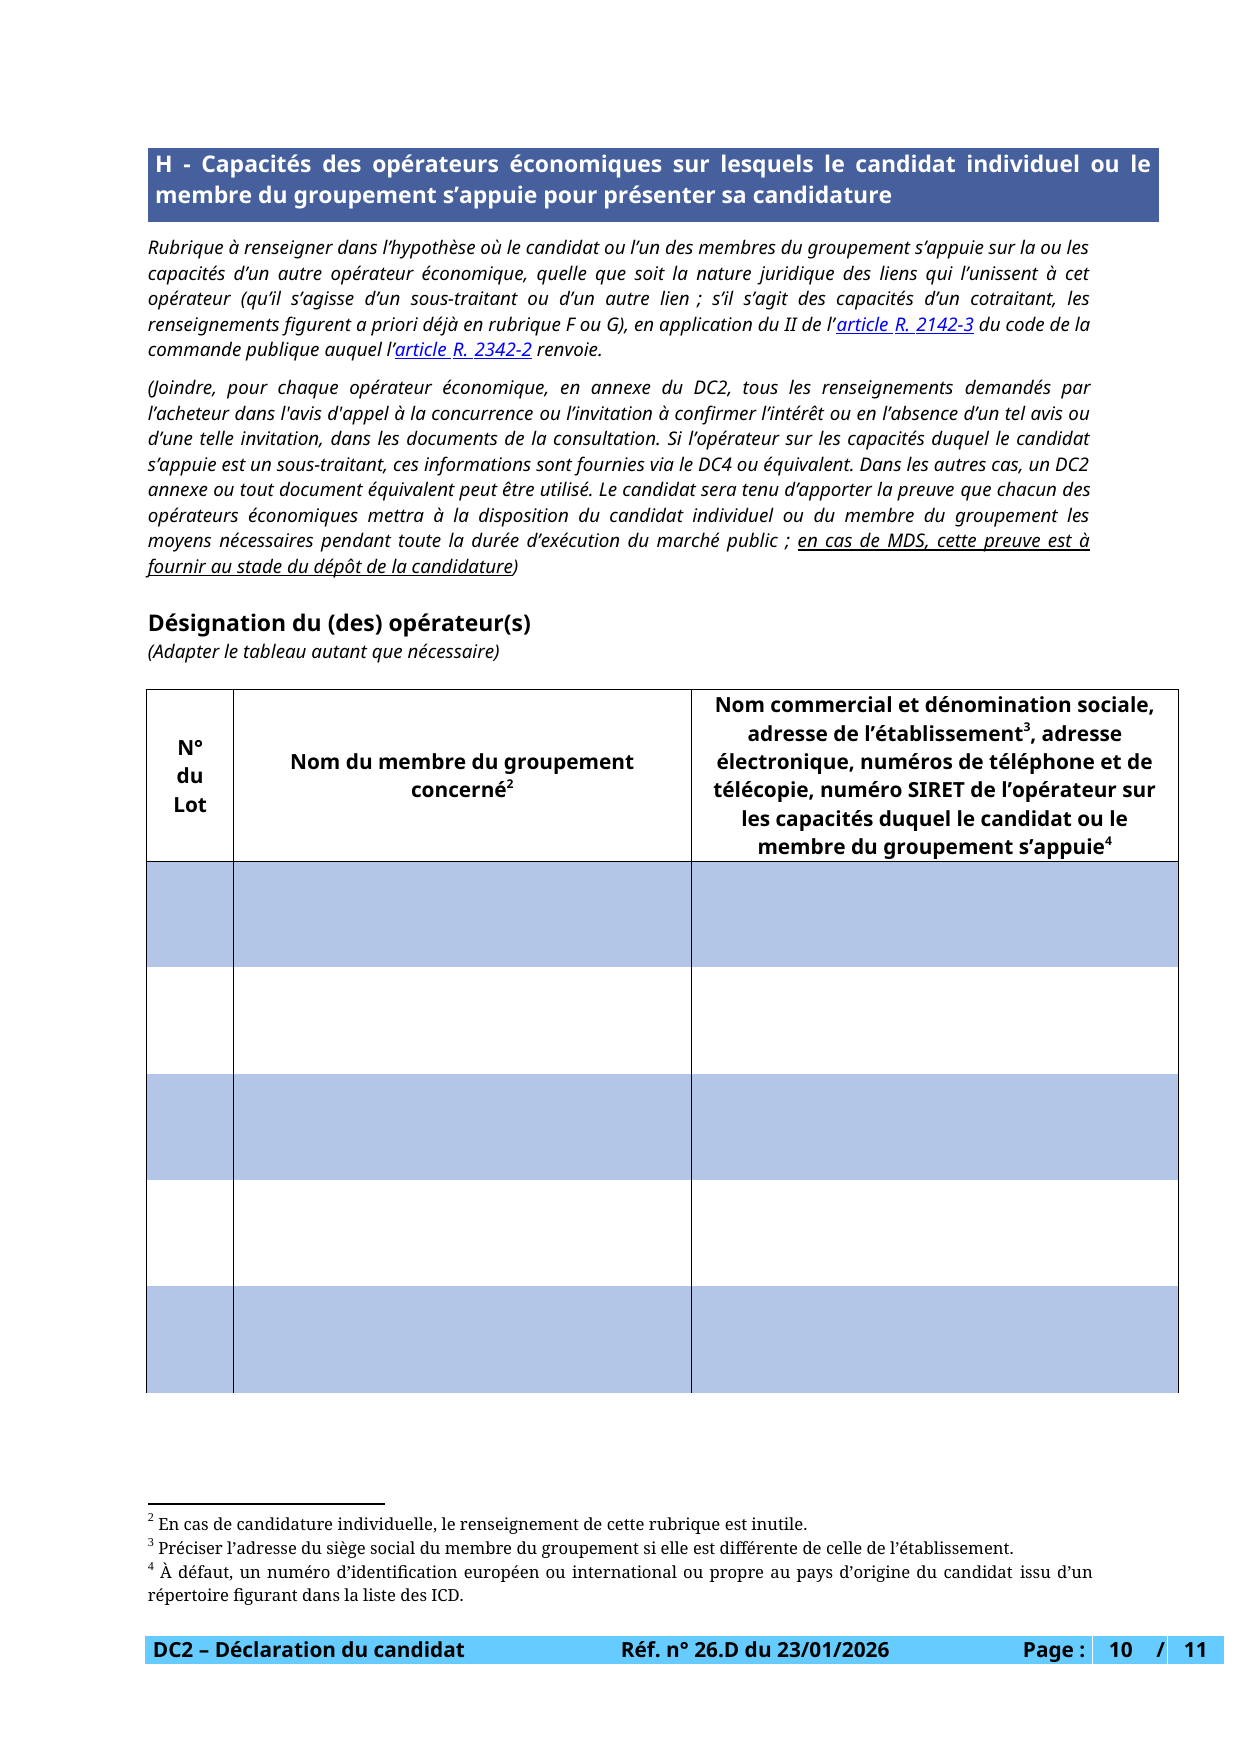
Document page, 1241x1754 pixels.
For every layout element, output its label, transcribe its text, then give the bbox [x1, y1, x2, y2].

table_cell [692, 1074, 1178, 1180]
table_cell [692, 1180, 1178, 1286]
text Désignation du (des) opérateur(s) [148, 607, 1093, 638]
text (Joindre, pour chaque opérateur économique, en annexe du DC2, tous les renseignements demandés par l’acheteur dans l'avis d'appel à la concurrence ou l’invitation à confirmer l’intérêt ou en l’absence d’un tel avis ou d’une telle invitation, dans les documents de la consultation. Si l’opérateur sur les capacités duquel le candidat s’appuie est un sous-traitant, ces informations sont fournies via le DC4 ou équivalent. Dans les autres cas, un DC2 annexe ou tout document équivalent peut être utilisé. Le candidat sera tenu d’apporter la preuve que chacun des opérateurs économiques mettra à la disposition du candidat individuel ou du membre du groupement les moyens nécessaires pendant toute la durée d’exécution du marché public ; en cas de MDS, cette preuve est à fournir au stade du dépôt de la candidature) [148, 374, 1093, 578]
table_cell [234, 967, 691, 1074]
table_cell [692, 862, 1178, 967]
table_header Nom du membre du groupement concerné [234, 690, 691, 861]
text Rubrique à renseigner dans l’hypothèse où le candidat ou l’un des membres du groupement s’appuie sur la ou les capacités d’un autre opérateur économique, quelle que soit la nature juridique des liens qui l’unissent à cet opérateur (qu’il s’agisse d’un sous-traitant ou d’un autre lien ; s’il s’agit des capacités d’un cotraitant, les renseignements figurent a priori déjà en rubrique F ou G), en application du II de l’article R. 2142-3 du code de la commande publique auquel l’article R. 2342-2 renvoie. [148, 234, 1093, 362]
table_cell [692, 967, 1178, 1074]
table_cell [234, 1074, 691, 1180]
table_header Nom commercial et dénomination sociale, adresse de l’établissement, adresse électronique, numéros de téléphone et de télécopie, numéro SIRET de l’opérateur sur les capacités duquel le candidat ou le membre du groupement s’appuie [692, 690, 1178, 861]
table_cell [147, 1074, 233, 1180]
table_header H - Capacités des opérateurs économiques sur lesquels le candidat individuel ou le membre du groupement s’appuie pour présenter sa candidature [148, 148, 1159, 222]
table_cell [234, 862, 691, 967]
table_cell [234, 1180, 691, 1286]
table_cell [147, 967, 233, 1074]
text (Adapter le tableau autant que nécessaire) [148, 638, 1093, 664]
table_cell [147, 862, 233, 967]
table_cell [147, 1286, 233, 1393]
table_cell [234, 1286, 691, 1393]
table_cell [147, 1180, 233, 1286]
table_header N° du Lot [147, 690, 233, 861]
table_cell [692, 1286, 1178, 1393]
